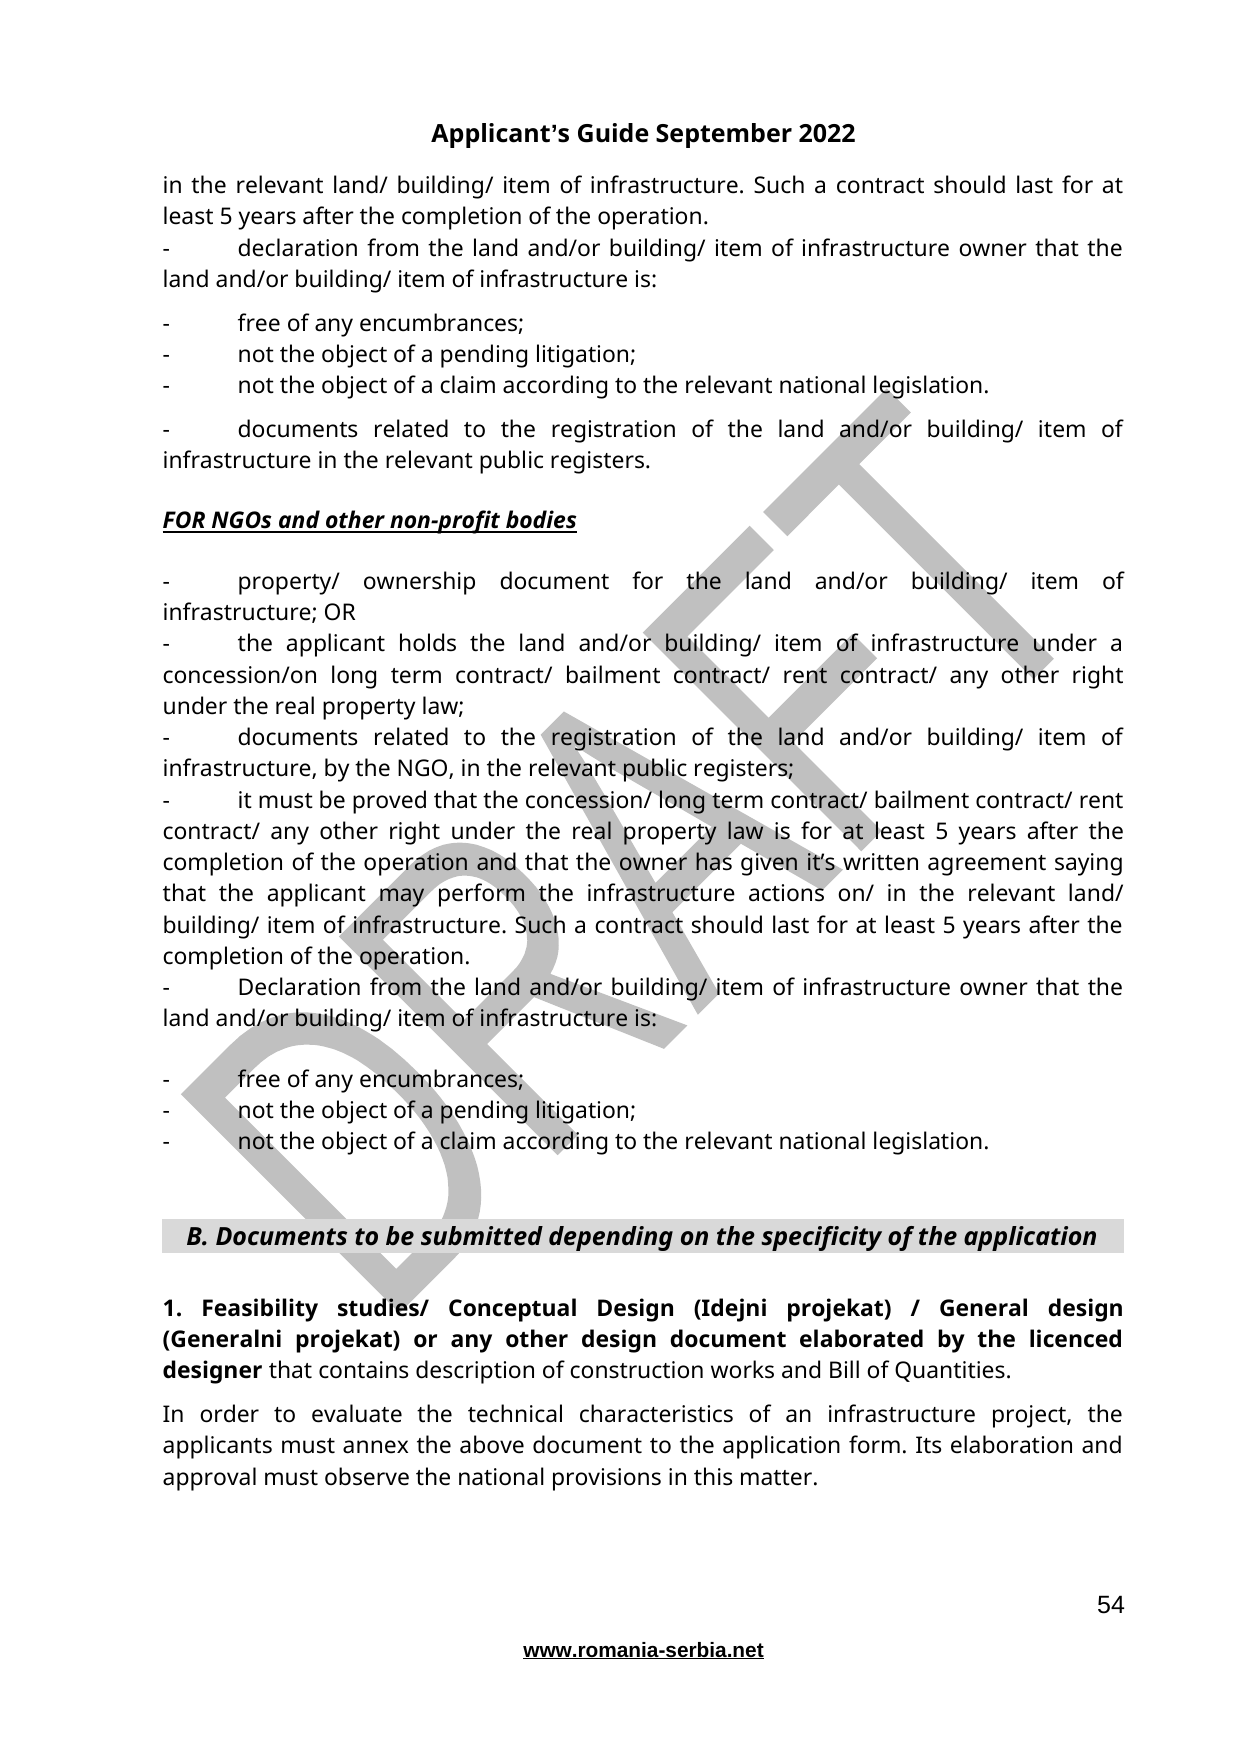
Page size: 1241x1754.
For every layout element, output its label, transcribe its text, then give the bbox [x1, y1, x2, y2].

list documents related to the registration of the land and/or building/ item of infrastructure, by the NGO, in the relevant public registers; [162, 721, 1124, 784]
list not the object of a pending litigation; [162, 1094, 1124, 1125]
list the applicant holds the land and/or building/ item of infrastructure under a concession/on long term contract/ bailment contract/ rent contract/ any other right under the real property law; [162, 627, 1124, 721]
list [162, 169, 1124, 232]
list free of any encumbrances; [162, 1063, 1124, 1094]
list declaration from the land and/or building/ item of infrastructure owner that the land and/or building/ item of infrastructure is: [162, 232, 1124, 294]
text 1. Feasibility studies/ Conceptual Design (Idejni projekat) / General design (Generalni projekat) or any other design document elaborated by the licenced designer that contains description of construction works and Bill of Quantities. [162, 1292, 1124, 1386]
list documents related to the registration of the land and/or building/ item of infrastructure in the relevant public registers. [162, 413, 1124, 475]
list Declaration from the land and/or building/ item of infrastructure owner that the land and/or building/ item of infrastructure is: [162, 971, 1124, 1034]
list free of any encumbrances; [162, 307, 1124, 338]
list not the object of a claim according to the relevant national legislation. [162, 1125, 1124, 1157]
text In order to evaluate the technical characteristics of an infrastructure project, the applicants must annex the above document to the application form. Its elaboration and approval must observe the national provisions in this matter. [162, 1398, 1124, 1492]
list not the object of a pending litigation; [162, 338, 1124, 369]
list it must be proved that the concession/ long term contract/ bailment contract/ rent contract/ any other right under the real property law is for at least 5 years after the completion of the operation and that the owner has given it’s written agreement saying that the applicant may perform the infrastructure actions on/ in the relevant land/ building/ item of infrastructure. Such a contract should last for at least 5 years after the completion of the operation. [162, 784, 1124, 971]
list not the object of a claim according to the relevant national legislation. [162, 369, 1124, 400]
text B. Documents to be submitted depending on the specificity of the application [162, 1219, 1124, 1253]
text FOR NGOs and other non-profit bodies [162, 504, 1124, 536]
list property/ ownership document for the land and/or building/ item of infrastructure; OR [162, 565, 1124, 627]
